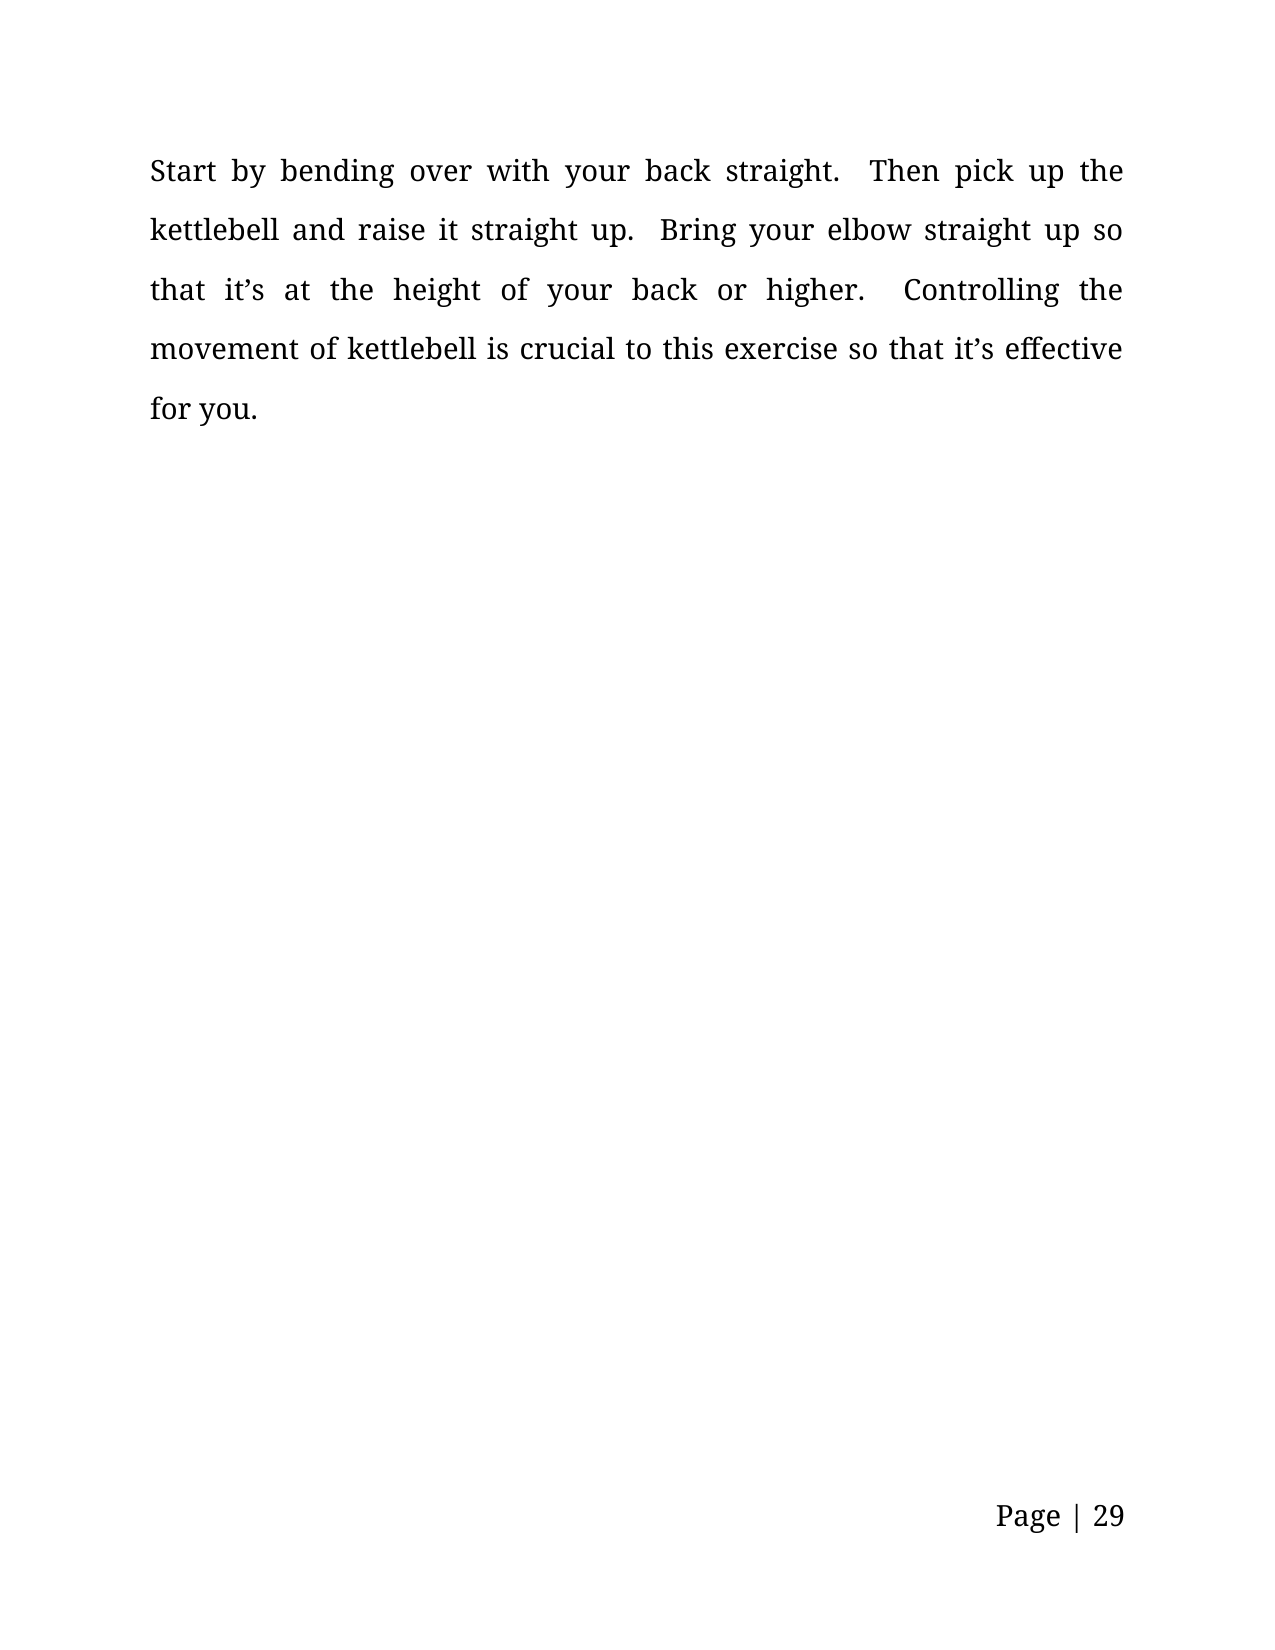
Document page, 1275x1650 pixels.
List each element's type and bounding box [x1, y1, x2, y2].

text [150, 150, 1125, 428]
